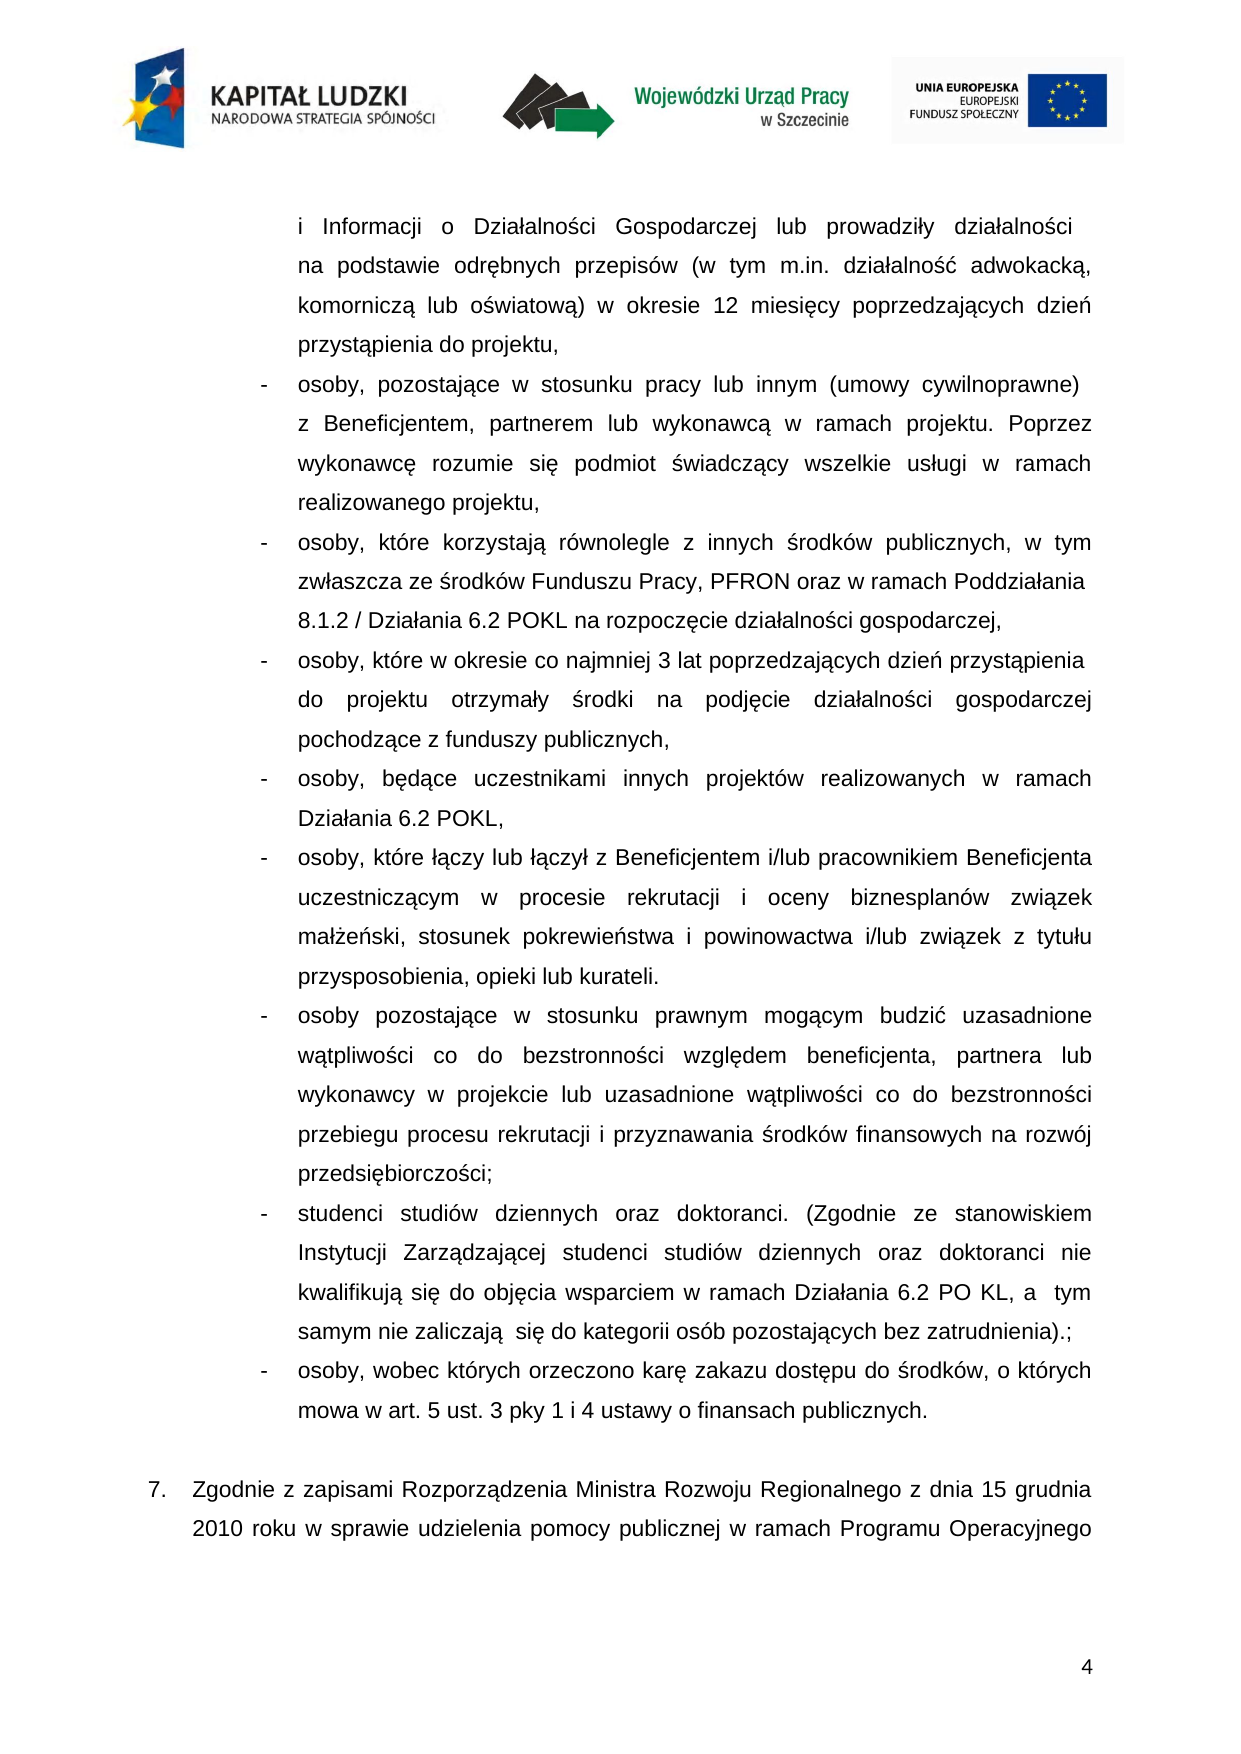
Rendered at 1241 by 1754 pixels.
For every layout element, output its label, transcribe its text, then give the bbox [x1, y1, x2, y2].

list osoby, które w okresie co najmniej 3 lat poprzedzających dzień przystąpienia do projektu otrzymały środki na podjęcie działalności gospodarczej pochodzące z funduszy publicznych, [260, 647, 1092, 752]
list studenci studiów dziennych oraz doktoranci. (Zgodnie ze stanowiskiem Instytucji Zarządzającej studenci studiów dziennych oraz doktoranci nie kwalifikują się do objęcia wsparciem w ramach Działania 6.2 PO KL, a tym samym nie zaliczają się do kategorii osób pozostających bez zatrudnienia).; [260, 1199, 1092, 1344]
picture [112, 46, 1126, 152]
list osoby, wobec których orzeczono karę zakazu dostępu do środków, o których mowa w art. 5 ust. 3 pky 1 i 4 ustawy o finansach publicznych. [260, 1357, 1092, 1423]
list osoby, będące uczestnikami innych projektów realizowanych w ramach Działania 6.2 POKL, [260, 765, 1092, 831]
list osoby pozostające w stosunku prawnym mogącym budzić uzasadnione wątpliwości co do bezstronności względem beneficjenta, partnera lub wykonawcy w projekcie lub uzasadnione wątpliwości co do bezstronności przebiegu procesu rekrutacji i przyznawania środków finansowych na rozwój przedsiębiorczości; [260, 1002, 1092, 1186]
list osoby, które korzystają równolegle z innych środków publicznych, w tym zwłaszcza ze środków Funduszu Pracy, PFRON oraz w ramach Poddziałania 8.1.2 / Działania 6.2 POKL na rozpoczęcie działalności gospodarczej, [260, 528, 1092, 634]
list osoby, które łączy lub łączył z Beneficjentem i/lub pracownikiem Beneficjenta uczestniczącym w procesie rekrutacji i oceny biznesplanów związek małżeński, stosunek pokrewieństwa i powinowactwa i/lub związek z tytułu przysposobienia, opieki lub kurateli. [260, 844, 1092, 989]
list osoby, pozostające w stosunku pracy lub innym (umowy cywilnoprawne) z Beneficjentem, partnerem lub wykonawcą w ramach projektu. Poprzez wykonawcę rozumie się podmiot świadczący wszelkie usługi w ramach realizowanego projektu, [260, 371, 1092, 515]
